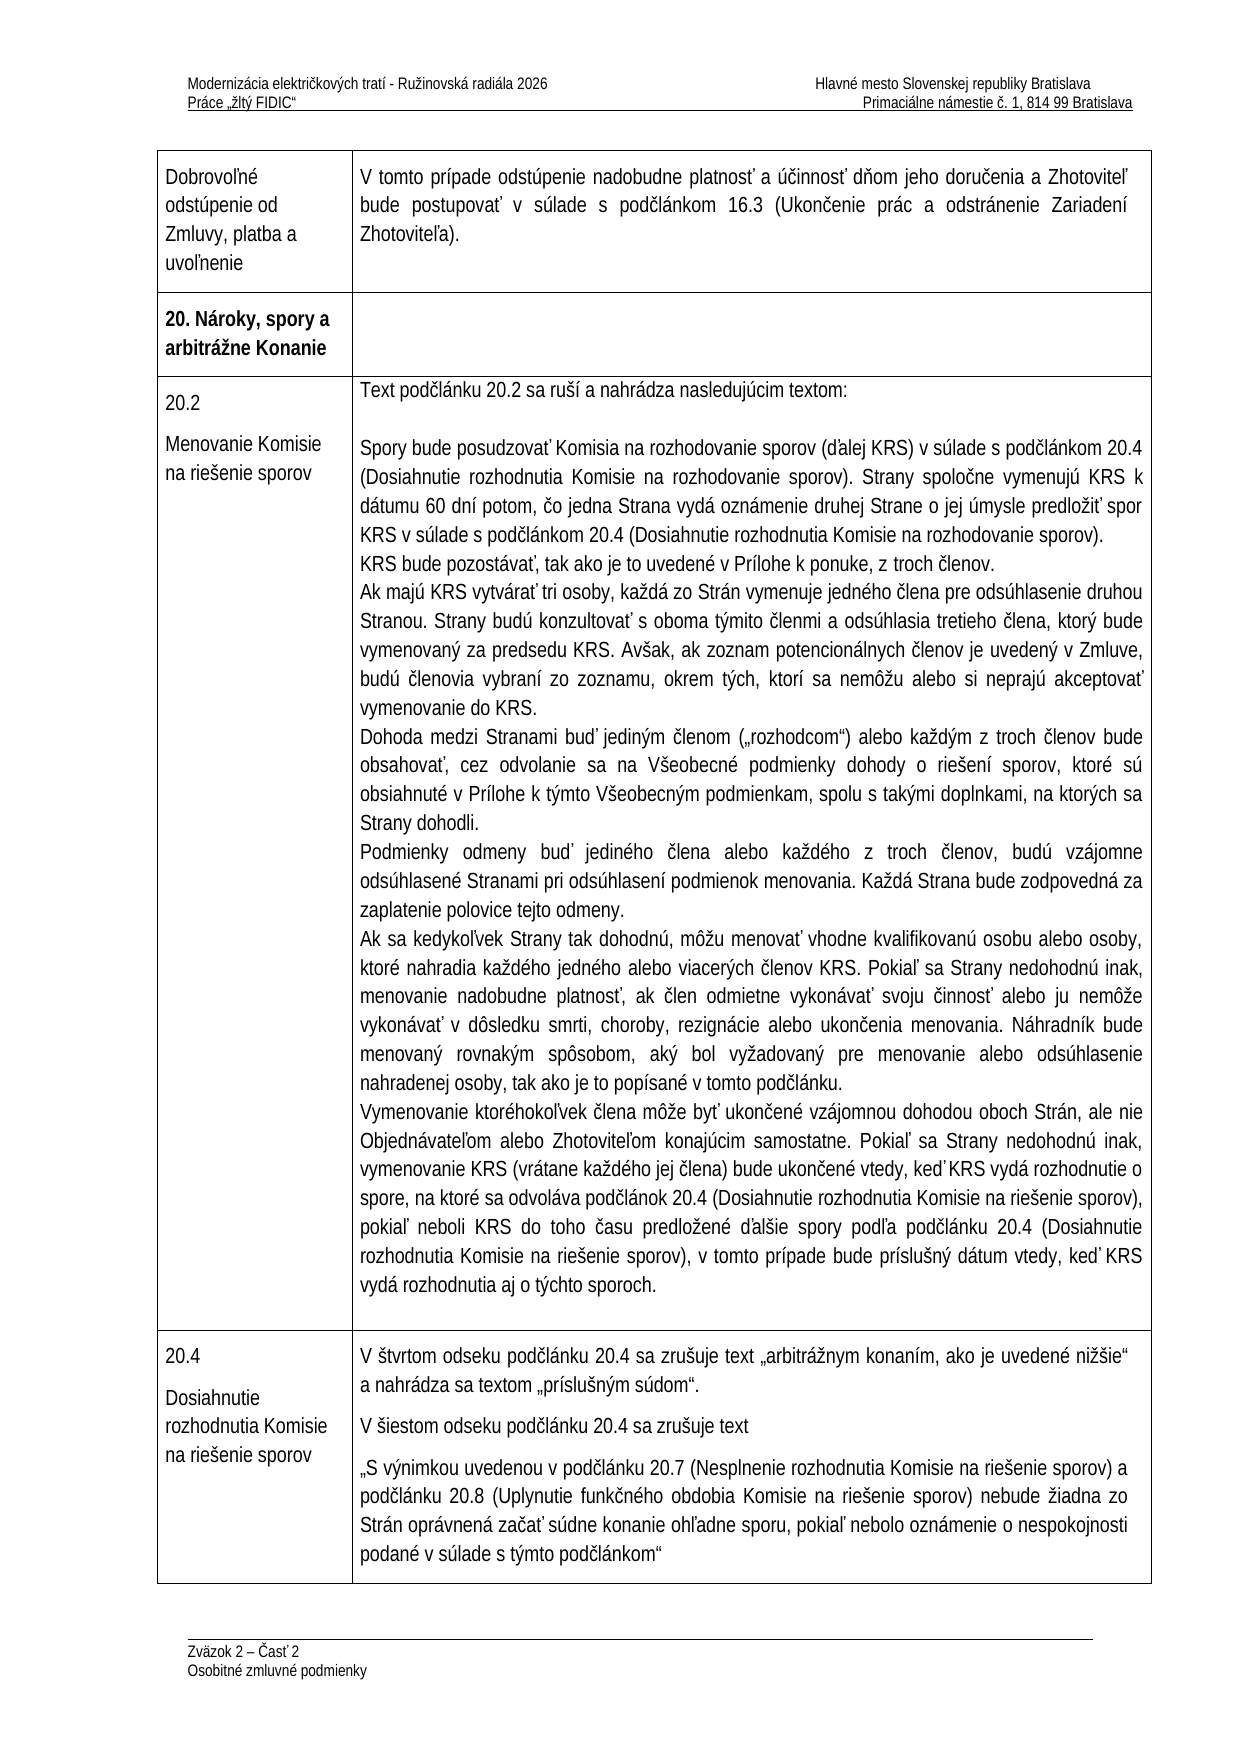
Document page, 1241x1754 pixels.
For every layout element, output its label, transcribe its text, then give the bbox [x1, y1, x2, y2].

table_cell Text podčlánku 20.2 sa ruší a nahrádza nasledujúcim textom: Spory bude posudzovať Komisia na rozhodovanie sporov (ďalej KRS) v súlade s podčlánkom 20.4 (Dosiahnutie rozhodnutia Komisie na rozhodovanie sporov). Strany spoločne vymenujú KRS k dátumu 60 dní potom, čo jedna Strana vydá oznámenie druhej Strane o jej úmysle predložiť spor KRS v súlade s podčlánkom 20.4 (Dosiahnutie rozhodnutia Komisie na rozhodovanie sporov). KRS bude pozostávať, tak ako je to uvedené v Prílohe k ponuke, z troch členov. Ak majú KRS vytvárať tri osoby, každá zo Strán vymenuje jedného člena pre odsúhlasenie druhou Stranou. Strany budú konzultovať s oboma týmito členmi a odsúhlasia tretieho člena, ktorý bude vymenovaný za predsedu KRS. Avšak, ak zoznam potencionálnych členov je uvedený v Zmluve, budú členovia vybraní zo zoznamu, okrem tých, ktorí sa nemôžu alebo si neprajú akceptovať vymenovanie do KRS. Dohoda medzi Stranami buď jediným členom („rozhodcom“) alebo každým z troch členov bude obsahovať, cez odvolanie sa na Všeobecné podmienky dohody o riešení sporov, ktoré sú obsiahnuté v Prílohe k týmto Všeobecným podmienkam, spolu s takými doplnkami, na ktorých sa Strany dohodli. Podmienky odmeny buď jediného člena alebo každého z troch členov, budú vzájomne odsúhlasené Stranami pri odsúhlasení podmienok menovania. Každá Strana bude zodpovedná za zaplatenie polovice tejto odmeny. Ak sa kedykoľvek Strany tak dohodnú, môžu menovať vhodne kvalifikovanú osobu alebo osoby, ktoré nahradia každého jedného alebo viacerých členov KRS. Pokiaľ sa Strany nedohodnú inak, menovanie nadobudne platnosť, ak člen odmietne vykonávať svoju činnosť alebo ju nemôže vykonávať v dôsledku smrti, choroby, rezignácie alebo ukončenia menovania. Náhradník bude menovaný rovnakým spôsobom, aký bol vyžadovaný pre menovanie alebo odsúhlasenie nahradenej osoby, tak ako je to popísané v tomto podčlánku. Vymenovanie ktoréhokoľvek člena môže byť ukončené vzájomnou dohodou oboch Strán, ale nie Objednávateľom alebo Zhotoviteľom konajúcim samostatne. Pokiaľ sa Strany nedohodnú inak, vymenovanie KRS (vrátane každého jej člena) bude ukončené vtedy, keď KRS vydá rozhodnutie o spore, na ktoré sa odvoláva podčlánok 20.4 (Dosiahnutie rozhodnutia Komisie na riešenie sporov), pokiaľ neboli KRS do toho času predložené ďalšie spory podľa podčlánku 20.4 (Dosiahnutie rozhodnutia Komisie na riešenie sporov), v tomto prípade bude príslušný dátum vtedy, keď KRS vydá rozhodnutia aj o týchto sporoch. [353, 377, 1151, 1329]
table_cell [353, 151, 1151, 292]
table_cell 20.2 Menovanie Komisie na riešenie sporov [158, 377, 352, 1329]
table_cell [353, 1331, 1151, 1583]
table_cell 20. Nároky, spory a arbitrážne Konanie [158, 293, 352, 376]
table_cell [158, 1331, 352, 1583]
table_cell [158, 151, 352, 292]
table_cell [353, 293, 1151, 376]
